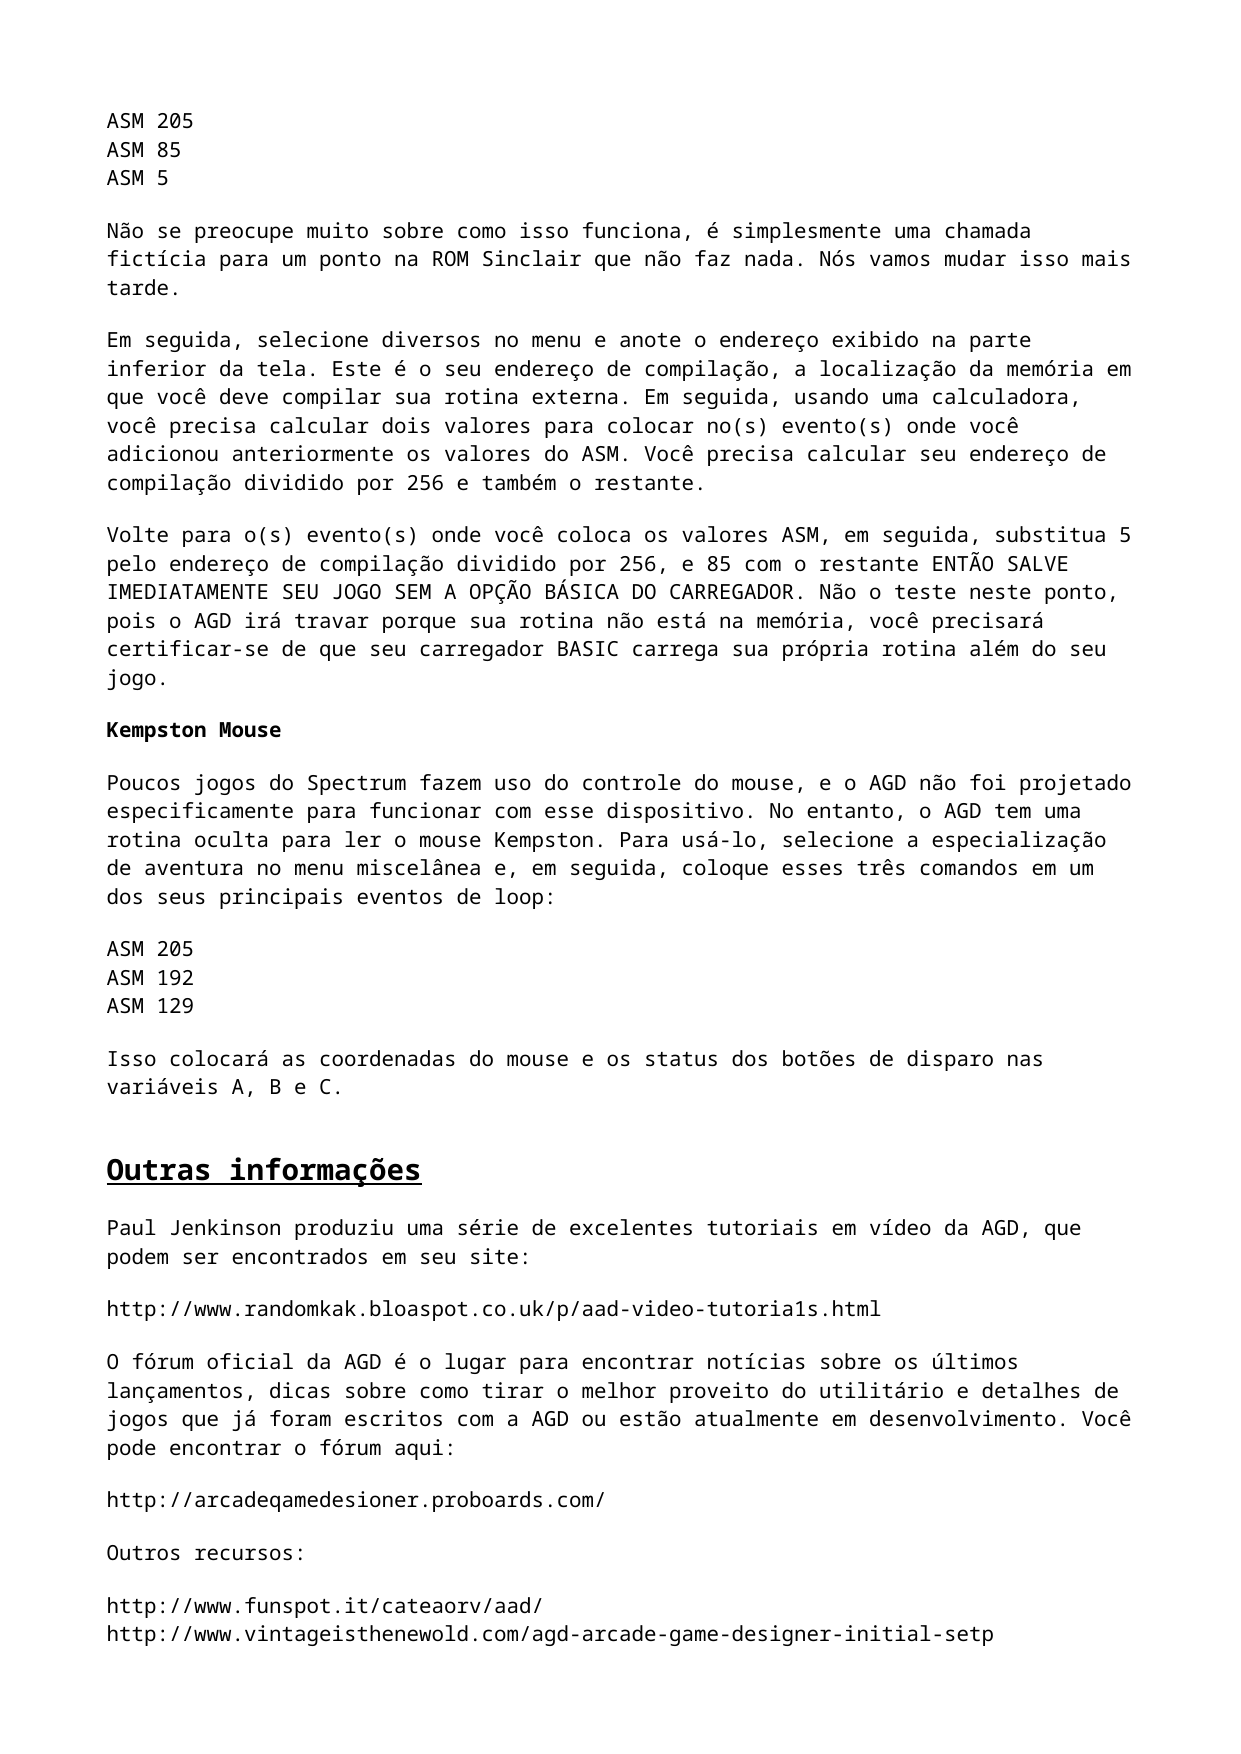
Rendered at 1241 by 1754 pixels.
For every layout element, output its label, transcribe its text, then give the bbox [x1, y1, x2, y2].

text http://arcadeqamedesioner.proboards.com/ [106, 1485, 1134, 1514]
text ASM 85 [106, 135, 1134, 163]
text Não se preocupe muito sobre como isso funciona, é simplesmente uma chamada fictícia para um ponto na ROM Sinclair que não faz nada. Nós vamos mudar isso mais tarde. [106, 216, 1134, 301]
text http://www.funspot.it/cateaorv/aad/ [106, 1591, 1134, 1619]
text ASM 192 [106, 963, 1134, 991]
text ASM 5 [106, 163, 1134, 192]
text Outros recursos: [106, 1538, 1134, 1566]
text Volte para o(s) evento(s) onde você coloca os valores ASM, em seguida, substitua 5 pelo endereço de compilação dividido por 256, e 85 com o restante ENTÃO SALVE IMEDIATAMENTE SEU JOGO SEM A OPÇÃO BÁSICA DO CARREGADOR. Não o teste neste ponto, pois o AGD irá travar porque sua rotina não está na memória, você precisará certificar-se de que seu carregador BASIC carrega sua própria rotina além do seu jogo. [106, 520, 1134, 691]
text Paul Jenkinson produziu uma série de excelentes tutoriais em vídeo da AGD, que podem ser encontrados em seu site: [106, 1213, 1134, 1270]
text ASM 205 [106, 106, 1134, 135]
text Isso colocará as coordenadas do mouse e os status dos botões de disparo nas variáveis A, B e C. [106, 1044, 1134, 1101]
text Kempston Mouse [106, 715, 1134, 744]
text Outras informações [106, 1149, 1134, 1189]
text O fórum oficial da AGD é o lugar para encontrar notícias sobre os últimos lançamentos, dicas sobre como tirar o melhor proveito do utilitário e detalhes de jogos que já foram escritos com a AGD ou estão atualmente em desenvolvimento. Você pode encontrar o fórum aqui: [106, 1347, 1134, 1461]
text Poucos jogos do Spectrum fazem uso do controle do mouse, e o AGD não foi projetado especificamente para funcionar com esse dispositivo. No entanto, o AGD tem uma rotina oculta para ler o mouse Kempston. Para usá-lo, selecione a especialização de aventura no menu miscelânea e, em seguida, coloque esses três comandos em um dos seus principais eventos de loop: [106, 768, 1134, 910]
text ASM 205 [106, 934, 1134, 963]
text ASM 129 [106, 991, 1134, 1020]
text Em seguida, selecione diversos no menu e anote o endereço exibido na parte inferior da tela. Este é o seu endereço de compilação, a localização da memória em que você deve compilar sua rotina externa. Em seguida, usando uma calculadora, você precisa calcular dois valores para colocar no(s) evento(s) onde você adicionou anteriormente os valores do ASM. Você precisa calcular seu endereço de compilação dividido por 256 e também o restante. [106, 326, 1134, 496]
text http://www.randomkak.bloaspot.co.uk/p/aad-video-tutoria1s.html [106, 1294, 1134, 1323]
text http://www.vintageisthenewold.com/agd-arcade-game-designer-initial-setp [106, 1619, 1134, 1648]
